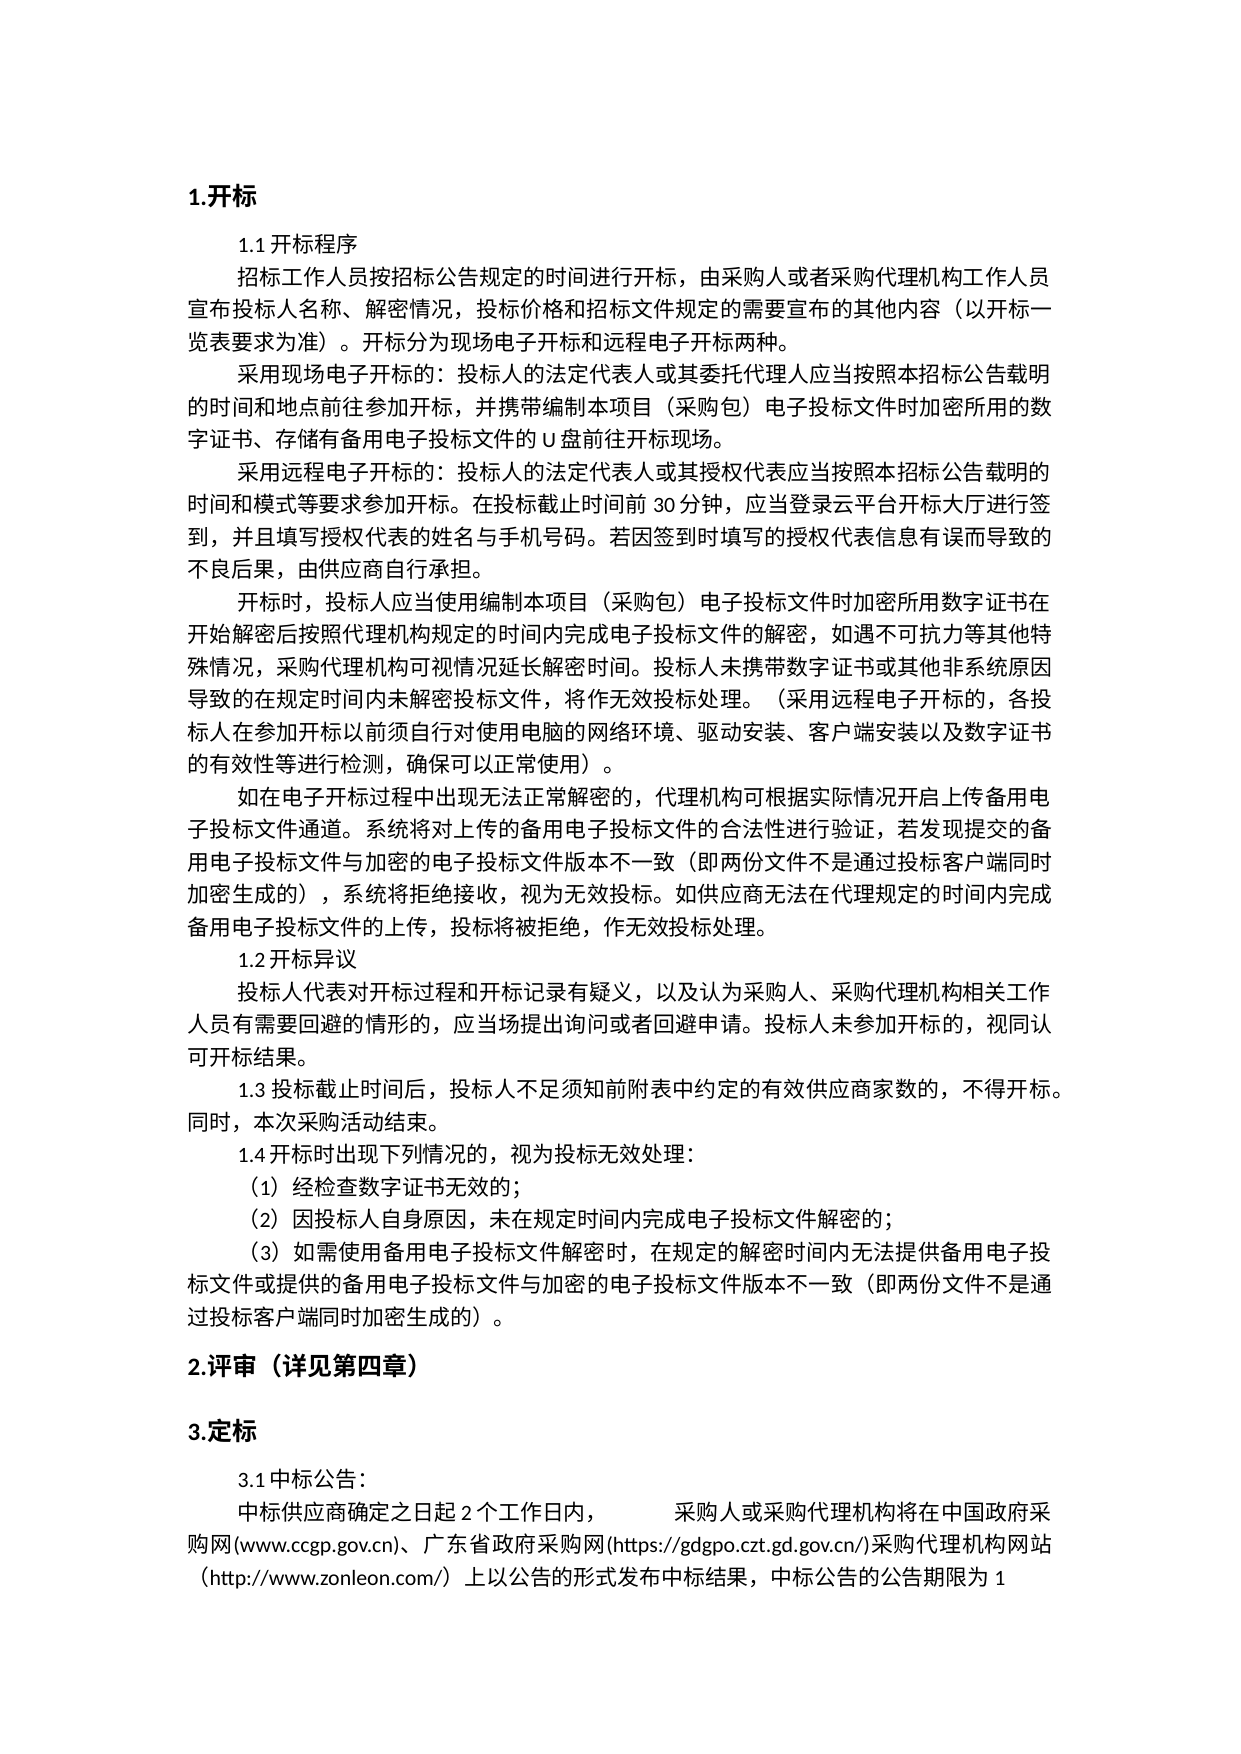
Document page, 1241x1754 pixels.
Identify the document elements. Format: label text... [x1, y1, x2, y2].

text 1.4开标时出现下列情况的，视为投标无效处理： [187, 1137, 1053, 1169]
text 1.1 开标程序 [187, 227, 1053, 259]
text （3）如需使用备用电子投标文件解密时，在规定的解密时间内无法提供备用电子投标文件或提供的备用电子投标文件与加密的电子投标文件版本不一致（即两份文件不是通过投标客户端同时加密生成的）。 [187, 1234, 1053, 1332]
text 1.3 投标截止时间后，投标人不足须知前附表中约定的有效供应商家数的，不得开标。同时，本次采购活动结束。 [187, 1072, 1053, 1137]
text 2.评审（详见第四章） [187, 1332, 1053, 1397]
text 采用远程电子开标的：投标人的法定代表人或其授权代表应当按照本招标公告载明的时间和模式等要求参加开标。在投标截止时间前30分钟，应当登录云平台开标大厅进行签到，并且填写授权代表的姓名与手机号码。若因签到时填写的授权代表信息有误而导致的不良后果，由供应商自行承担。 [187, 454, 1053, 584]
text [187, 1494, 1053, 1592]
text 1.开标 [187, 162, 1053, 227]
text （1）经检查数字证书无效的； [187, 1169, 1053, 1202]
text 如在电子开标过程中出现无法正常解密的，代理机构可根据实际情况开启上传备用电子投标文件通道。系统将对上传的备用电子投标文件的合法性进行验证，若发现提交的备用电子投标文件与加密的电子投标文件版本不一致（即两份文件不是通过投标客户端同时加密生成的），系统将拒绝接收，视为无效投标。如供应商无法在代理规定的时间内完成备用电子投标文件的上传，投标将被拒绝，作无效投标处理。 [187, 779, 1053, 942]
text 采用现场电子开标的：投标人的法定代表人或其委托代理人应当按照本招标公告载明的时间和地点前往参加开标，并携带编制本项目（采购包）电子投标文件时加密所用的数字证书、存储有备用电子投标文件的U盘前往开标现场。 [187, 357, 1053, 454]
text 3.定标 [187, 1397, 1053, 1462]
text （2）因投标人自身原因，未在规定时间内完成电子投标文件解密的； [187, 1202, 1053, 1234]
text 投标人代表对开标过程和开标记录有疑义，以及认为采购人、采购代理机构相关工作人员有需要回避的情形的，应当场提出询问或者回避申请。投标人未参加开标的，视同认可开标结果。 [187, 974, 1053, 1072]
text 招标工作人员按招标公告规定的时间进行开标，由采购人或者采购代理机构工作人员宣布投标人名称、解密情况，投标价格和招标文件规定的需要宣布的其他内容（以开标一览表要求为准）。开标分为现场电子开标和远程电子开标两种。 [187, 259, 1053, 357]
text 开标时，投标人应当使用编制本项目（采购包）电子投标文件时加密所用数字证书在开始解密后按照代理机构规定的时间内完成电子投标文件的解密，如遇不可抗力等其他特殊情况，采购代理机构可视情况延长解密时间。投标人未携带数字证书或其他非系统原因导致的在规定时间内未解密投标文件，将作无效投标处理。（采用远程电子开标的，各投标人在参加开标以前须自行对使用电脑的网络环境、驱动安装、客户端安装以及数字证书的有效性等进行检测，确保可以正常使用）。 [187, 584, 1053, 779]
text 3.1中标公告： [187, 1462, 1053, 1494]
text 1.2开标异议 [187, 942, 1053, 974]
